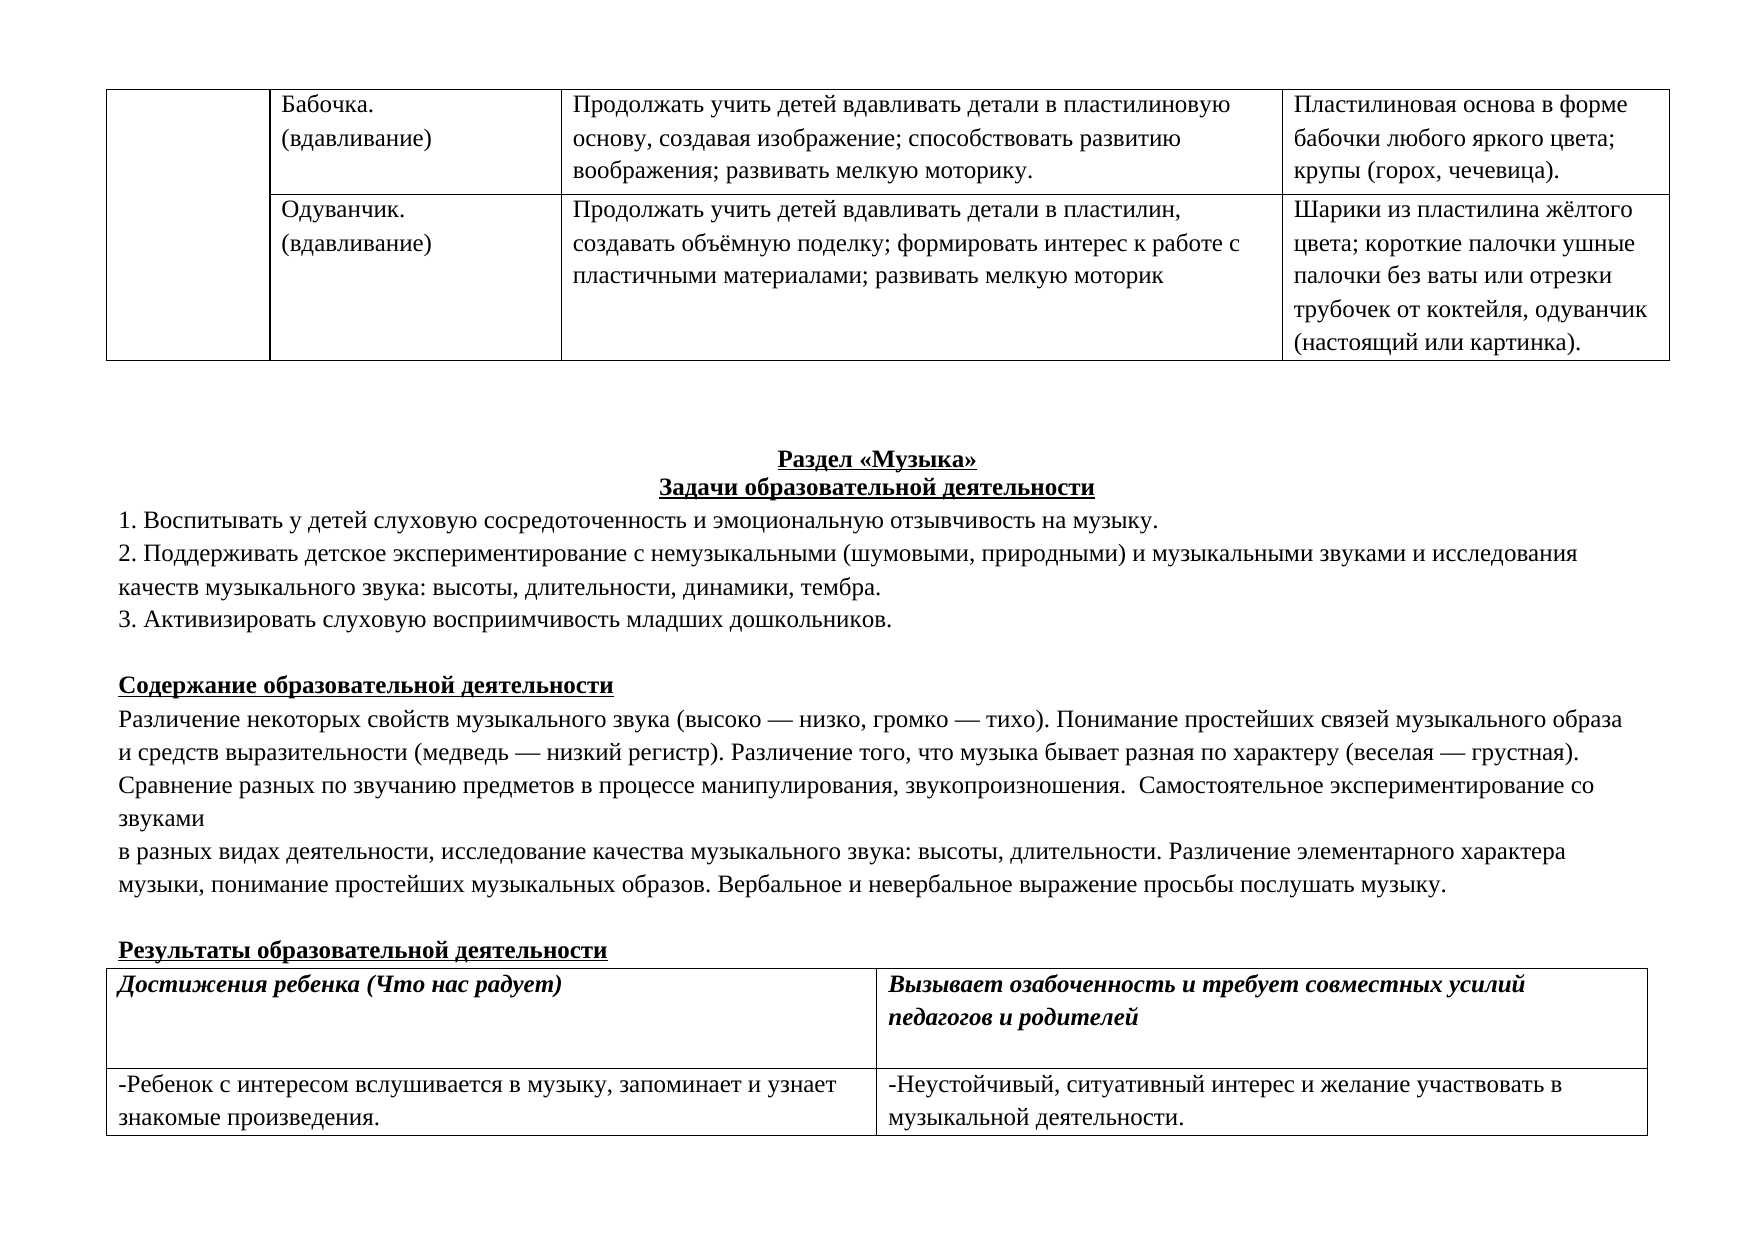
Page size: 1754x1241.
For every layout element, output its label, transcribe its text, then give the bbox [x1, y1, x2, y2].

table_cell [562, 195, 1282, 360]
text Результаты образовательной деятельности [118, 935, 1636, 963]
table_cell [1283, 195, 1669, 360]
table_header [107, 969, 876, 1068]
text Содержание образовательной деятельности [118, 671, 1636, 699]
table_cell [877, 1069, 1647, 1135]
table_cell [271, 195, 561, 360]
text Задачи образовательной деятельности [118, 472, 1636, 501]
subtitle Раздел «Музыка» [118, 444, 1636, 472]
text 1. Воспитывать у детей слуховую сосредоточенность и эмоциональную отзывчивость на музыку. [118, 506, 1636, 534]
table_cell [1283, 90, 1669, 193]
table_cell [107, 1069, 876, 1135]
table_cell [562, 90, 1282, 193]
text Различение некоторых свойств музыкального звука (высоко — низко, громко — тихо). Понимание простейших связей музыкального образа и средств выразительности (медведь — низкий регистр). Различение того, что музыка бывает разная по характеру (веселая — грустная). Сравнение разных по звучанию предметов в процессе манипулирования, звукопроизношения. Самостоятельное экспериментирование со звуками [118, 704, 1636, 831]
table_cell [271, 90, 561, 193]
text 2. Поддерживать детское экспериментирование с немузыкальными (шумовыми, природными) и музыкальными звуками и исследования качеств музыкального звука: высоты, длительности, динамики, тембра. [118, 538, 1636, 600]
text 3. Активизировать слуховую восприимчивость младших дошкольников. [118, 604, 1636, 633]
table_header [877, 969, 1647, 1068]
text в разных видах деятельности, исследование качества музыкального звука: высоты, длительности. Различение элементарного характера музыки, понимание простейших музыкальных образов. Вербальное и невербальное выражение просьбы послушать музыку. [118, 836, 1636, 897]
